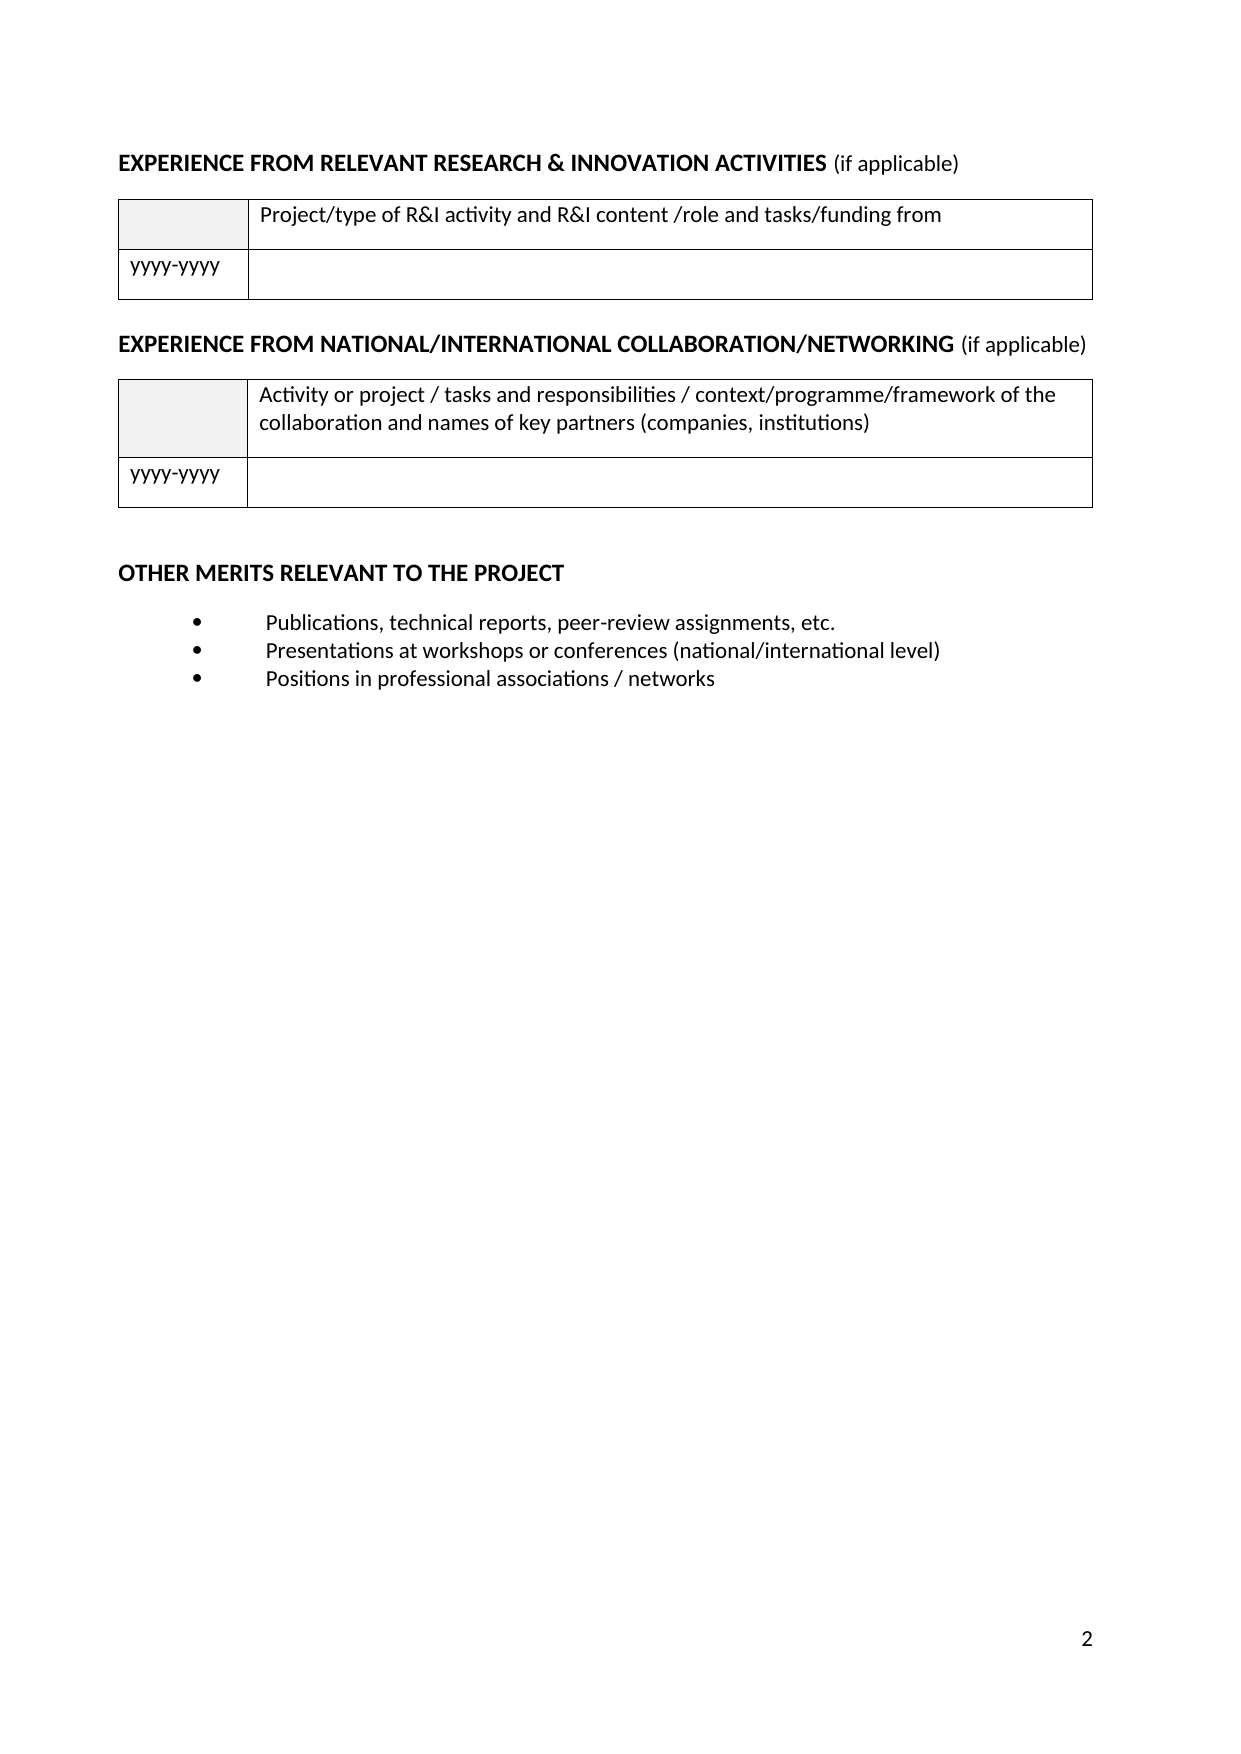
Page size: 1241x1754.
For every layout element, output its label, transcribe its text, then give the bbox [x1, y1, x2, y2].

text EXPERIENCE FROM RELEVANT RESEARCH & INNOVATION ACTIVITIES (if applicable) [118, 148, 1093, 178]
text EXPERIENCE FROM NATIONAL/INTERNATIONAL COLLABORATION/NETWORKING (if applicable) [118, 300, 1093, 358]
text OTHER MERITS RELEVANT TO THE PROJECT [118, 557, 1093, 587]
table_header Activity or project / tasks and responsibilities / context/programme/framework of the collaboration and names of key partners (companies, institutions) [248, 380, 1092, 457]
table_cell [248, 458, 1092, 507]
table_cell yyyy-yyyy [119, 458, 247, 507]
table_cell yyyy-yyyy [119, 250, 248, 299]
list Positions in professional associations / networks [193, 664, 1093, 692]
table_header [119, 200, 248, 249]
table_cell [249, 250, 1092, 299]
table_header [119, 380, 247, 457]
list Presentations at workshops or conferences (national/international level) [193, 636, 1093, 664]
list Publications, technical reports, peer-review assignments, etc. [193, 608, 1093, 636]
table_header Project/type of R&I activity and R&I content /role and tasks/funding from [249, 200, 1092, 249]
